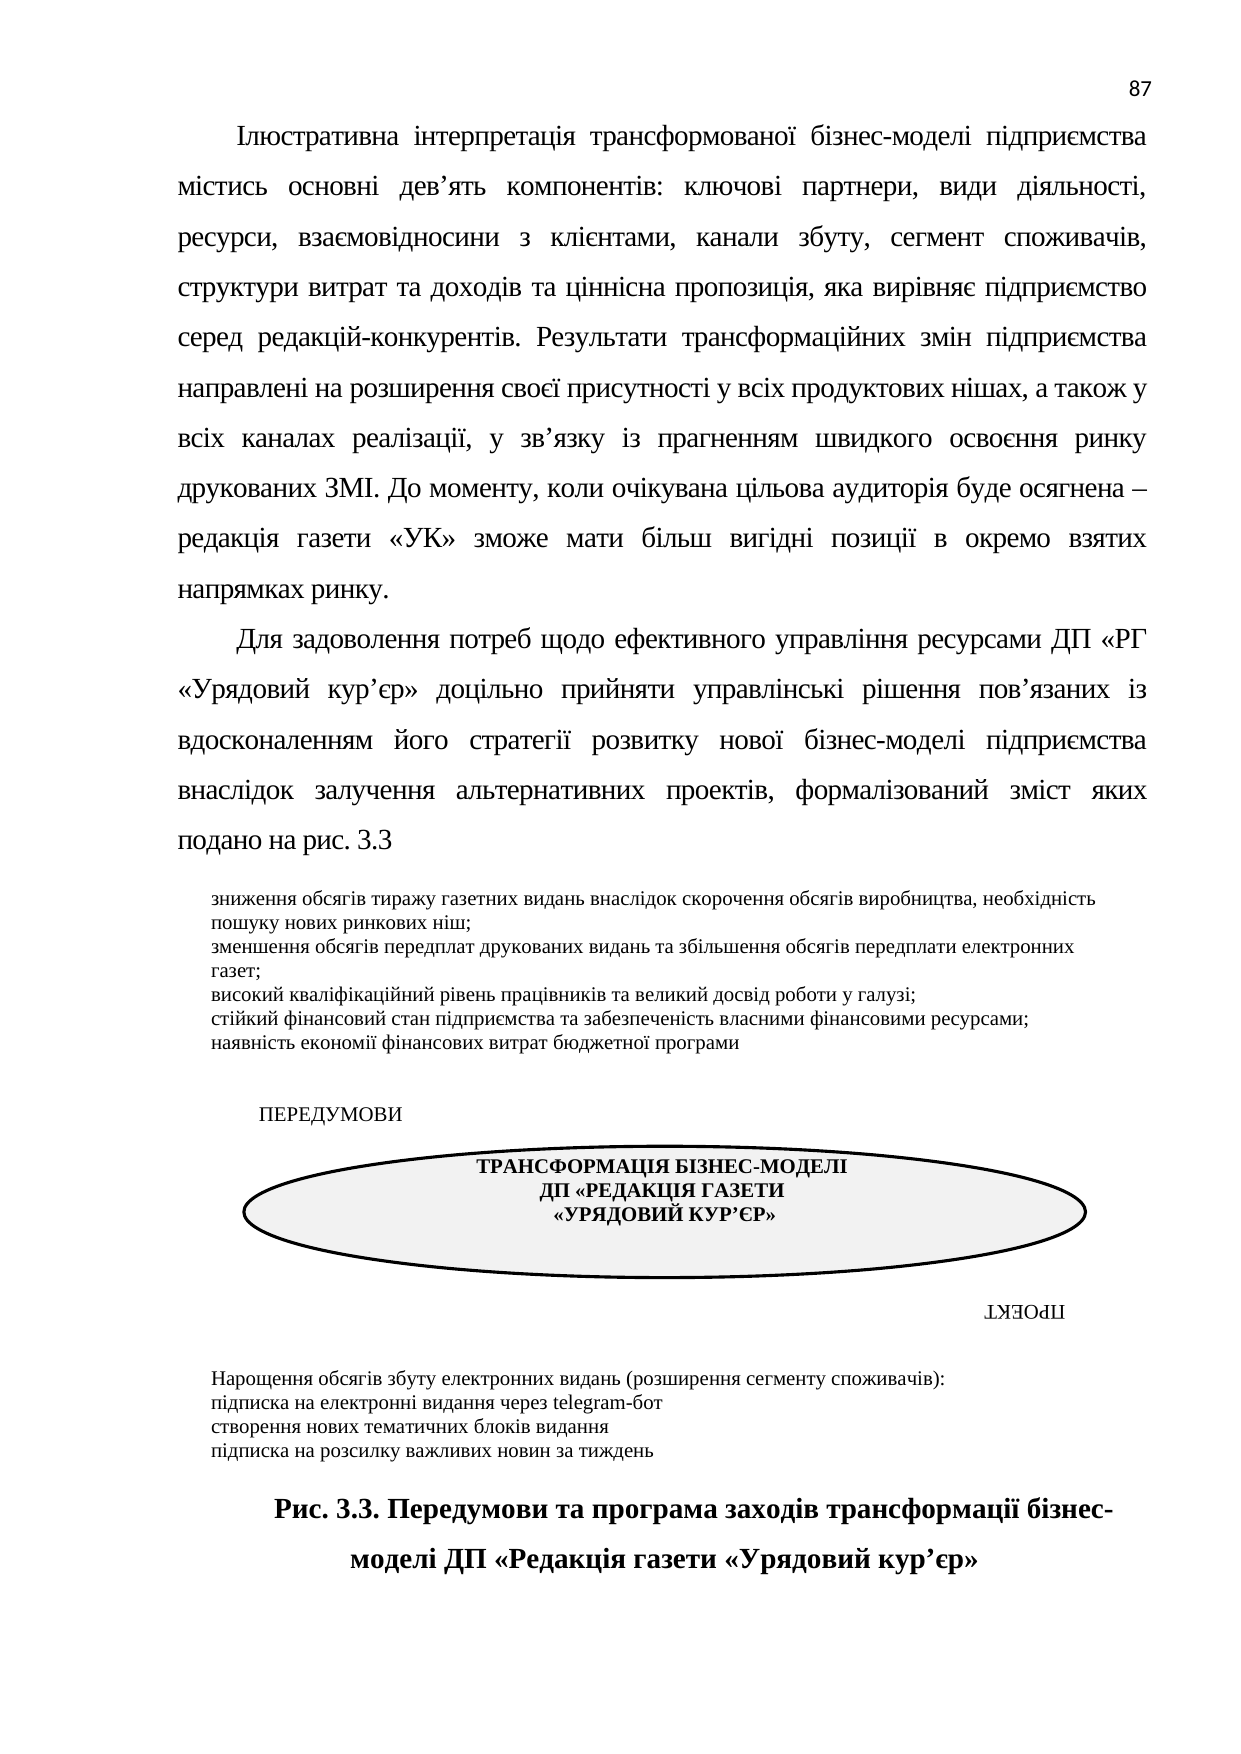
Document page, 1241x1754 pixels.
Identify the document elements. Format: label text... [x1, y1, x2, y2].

text Для задоволення потреб щодо ефективного управління ресурсами ДП «РГ «Урядовий кур’єр» доцільно прийняти управлінські рішення пов’язаних із вдосконаленням його стратегії розвитку нової бізнес-моделі підприємства внаслідок залучення альтернативних проектів, формалізований зміст яких подано на рис. 3.3 [177, 621, 1147, 856]
text Рис. 3.3. Передумови та програма заходів трансформації бізнес-моделі ДП «Редакція газети «Урядовий кур’єр» [177, 1491, 1152, 1575]
text Ілюстративна інтерпретація трансформованої бізнес-моделі підприємства містись основні дев’ять компонентів: ключові партнери, види діяльності, ресурси, взаємовідносини з клієнтами, канали збуту, сегмент споживачів, структури витрат та доходів та ціннісна пропозиція, яка вирівняє підприємство серед редакцій-конкурентів. Результати трансформаційних змін підприємства направлені на розширення своєї присутності у всіх продуктових нішах, а також у всіх каналах реалізації, у зв’язку із прагненням швидкого освоєння ринку друкованих ЗМІ. До моменту, коли очікувана цільова аудиторія буде осягнена – редакція газети «УК» зможе мати більш вигідні позиції в окремо взятих напрямках ринку. [177, 118, 1147, 604]
